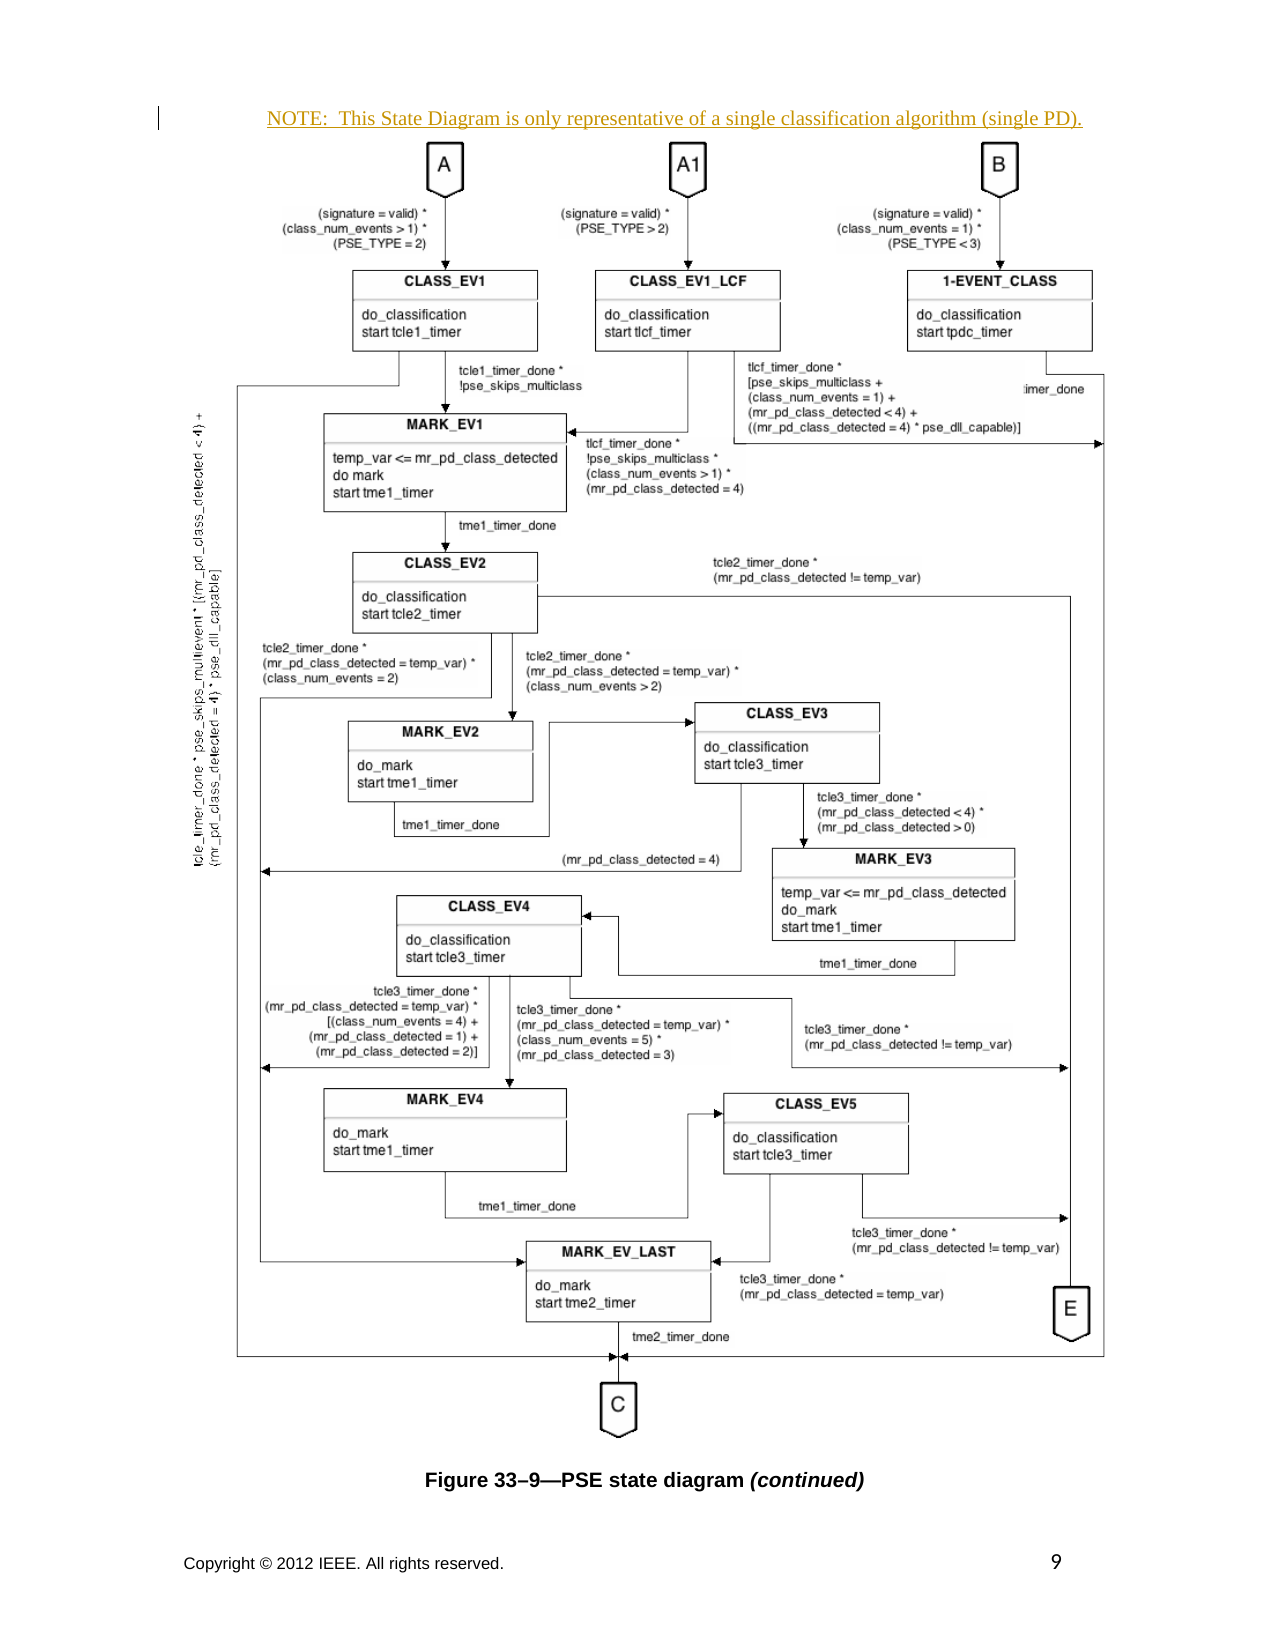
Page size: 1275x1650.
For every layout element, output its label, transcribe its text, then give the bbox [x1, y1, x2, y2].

picture [187, 131, 1115, 1444]
text Figure 33–9—PSE state diagram (continued) [187, 1467, 1101, 1491]
